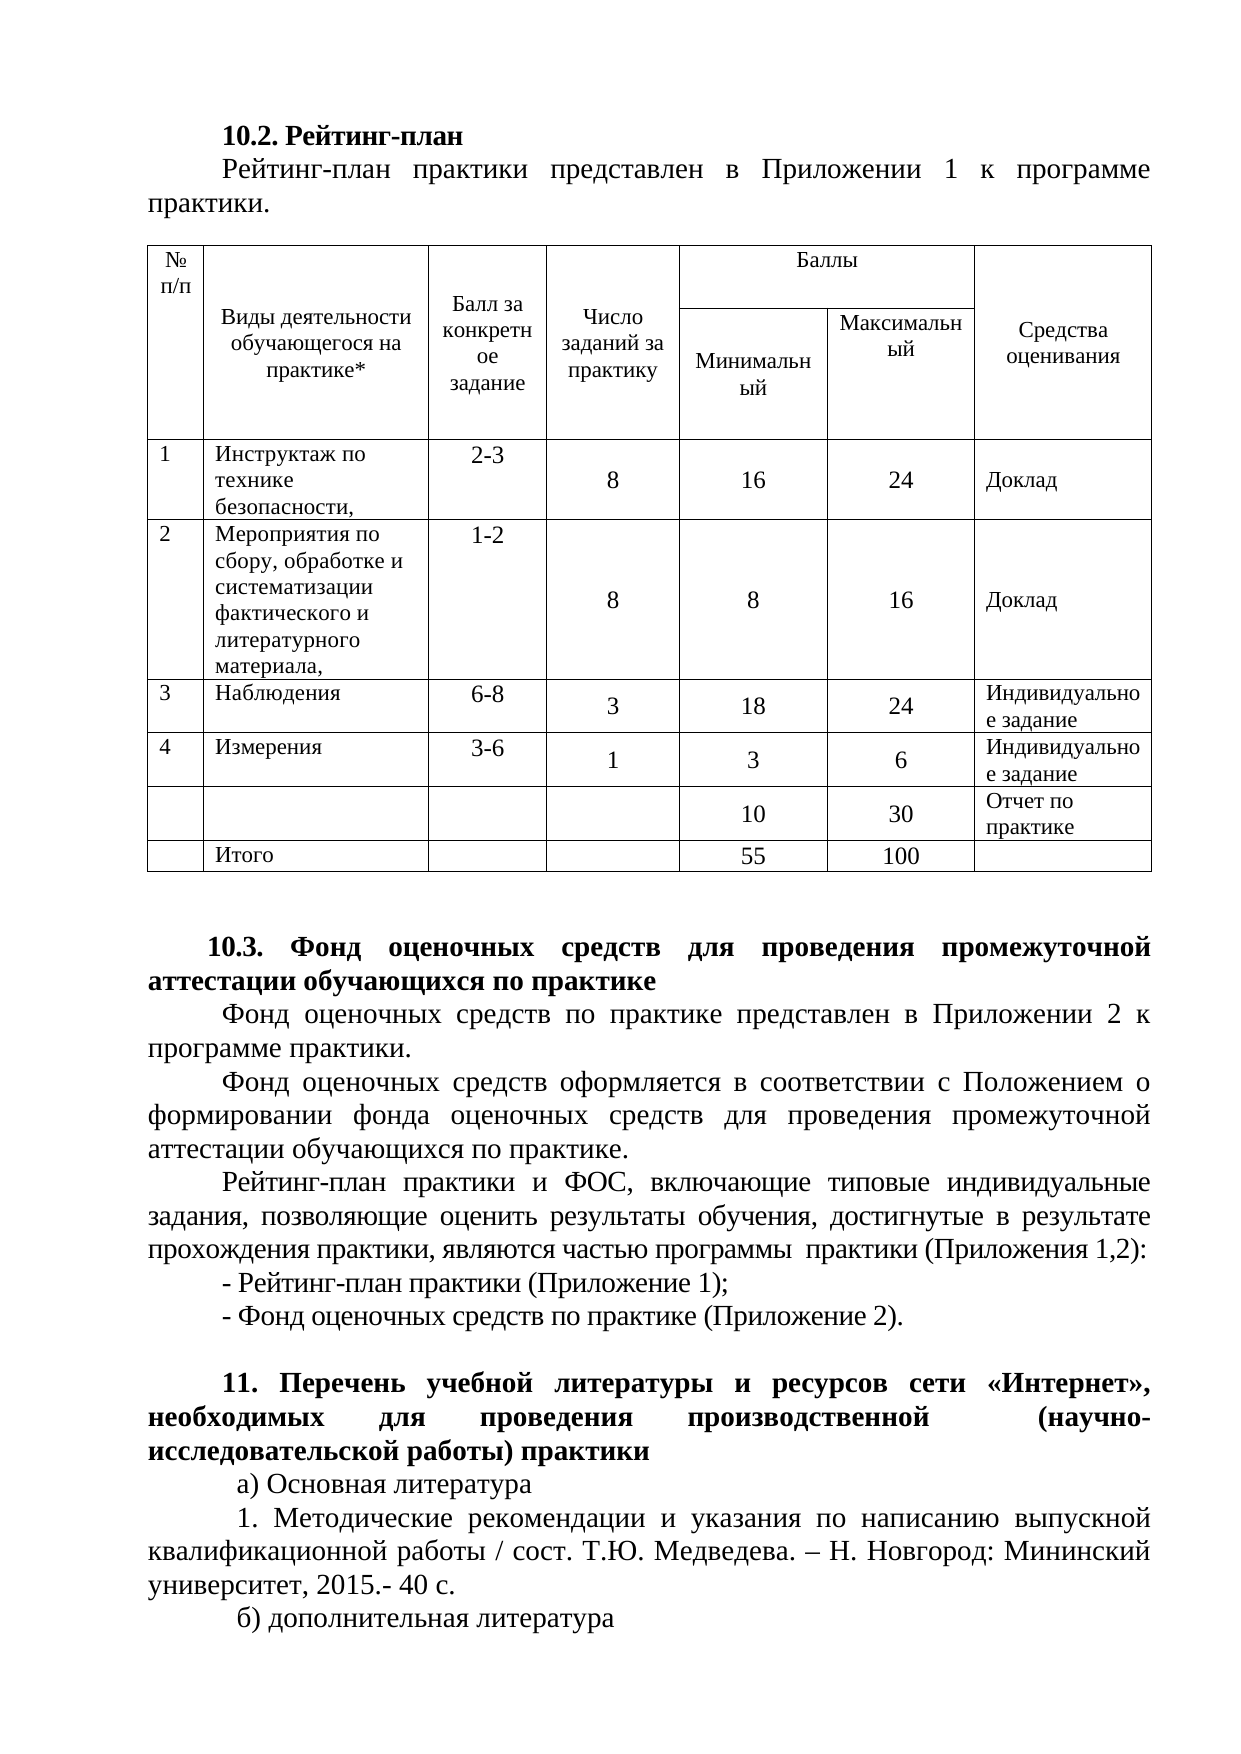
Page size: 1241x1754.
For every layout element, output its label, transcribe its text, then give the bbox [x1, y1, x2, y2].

table_cell [148, 841, 203, 871]
text 10.2. Рейтинг-план [148, 118, 1152, 152]
table_header Средства оценивания [975, 246, 1151, 439]
table_cell Наблюдения [204, 680, 428, 732]
text - Фонд оценочных средств по практике (Приложение 2). [148, 1298, 1152, 1332]
table_cell Индивидуальное задание [975, 680, 1151, 732]
table_cell [547, 787, 679, 840]
text 1. Методические рекомендации и указания по написанию выпускной квалификационной работы / сост. Т.Ю. Медведева. – Н. Новгород: Мининский университет, 2015.- 40 с. [148, 1500, 1152, 1600]
table_header Балл за конкретное задание [429, 246, 546, 439]
table_header № п/п [148, 246, 203, 439]
text 11. Перечень учебной литературы и ресурсов сети «Интернет», необходимых для проведения производственной (научно-исследовательской работы) практики [148, 1366, 1152, 1466]
table_cell 24 [828, 440, 974, 519]
table_cell 3-6 [429, 733, 546, 786]
text Рейтинг-план практики представлен в Приложении 1 к программе практики. [148, 152, 1152, 219]
table_header Виды деятельности обучающегося на практике* [204, 246, 428, 439]
table_cell 1 [547, 733, 679, 786]
table_cell 6 [828, 733, 974, 786]
table_cell [547, 841, 679, 871]
table_cell Итого [204, 841, 428, 871]
table_cell Мероприятия по сбору, обработке и систематизации фактического и литературного материала, [204, 520, 428, 678]
table_cell 6-8 [429, 680, 546, 732]
text 10.3. Фонд оценочных средств для проведения промежуточной аттестации обучающихся по практике [148, 929, 1152, 997]
table_cell Измерения [204, 733, 428, 786]
table_cell Индивидуальное задание [975, 733, 1151, 786]
text - Рейтинг-план практики (Приложение 1); [148, 1265, 1152, 1298]
table_header Баллы [680, 246, 974, 308]
table_cell Минимальный [680, 309, 827, 439]
text Фонд оценочных средств по практике представлен в Приложении 2 к программе практики. [148, 997, 1152, 1064]
text Фонд оценочных средств оформляется в соответствии с Положением о формировании фонда оценочных средств для проведения промежуточной аттестации обучающихся по практике. [148, 1064, 1152, 1164]
table_cell 16 [680, 440, 827, 519]
table_cell 10 [680, 787, 827, 840]
table_cell Доклад [975, 440, 1151, 519]
table_cell [429, 787, 546, 840]
text а) Основная литература [148, 1466, 1152, 1500]
table_cell 2 [148, 520, 203, 678]
table_cell Отчет по практике [975, 787, 1151, 840]
table_cell 3 [148, 680, 203, 732]
table_cell 4 [148, 733, 203, 786]
table_cell 8 [547, 520, 679, 678]
table_cell Доклад [975, 520, 1151, 678]
table_cell Максимальный [828, 309, 974, 439]
table_cell 1 [148, 440, 203, 519]
table_cell 24 [828, 680, 974, 732]
table_cell 3 [547, 680, 679, 732]
table_cell 2-3 [429, 440, 546, 519]
table_cell 55 [680, 841, 827, 871]
table_cell 1-2 [429, 520, 546, 678]
text б) дополнительная литература [148, 1600, 1152, 1634]
table_cell 16 [828, 520, 974, 678]
table_cell 3 [680, 733, 827, 786]
table_cell 30 [828, 787, 974, 840]
table_cell [429, 841, 546, 871]
table_header Число заданий за практику [547, 246, 679, 439]
table_cell [975, 841, 1151, 871]
text Рейтинг-план практики и ФОС, включающие типовые индивидуальные задания, позволяющие оценить результаты обучения, достигнутые в результате прохождения практики, являются частью программы практики (Приложения 1,2): [148, 1164, 1152, 1265]
table_cell [204, 787, 428, 840]
table_cell 8 [547, 440, 679, 519]
table_cell 18 [680, 680, 827, 732]
table_cell 100 [828, 841, 974, 871]
table_cell [148, 787, 203, 840]
table_cell 8 [680, 520, 827, 678]
table_cell Инструктаж по технике безопасности, [204, 440, 428, 519]
